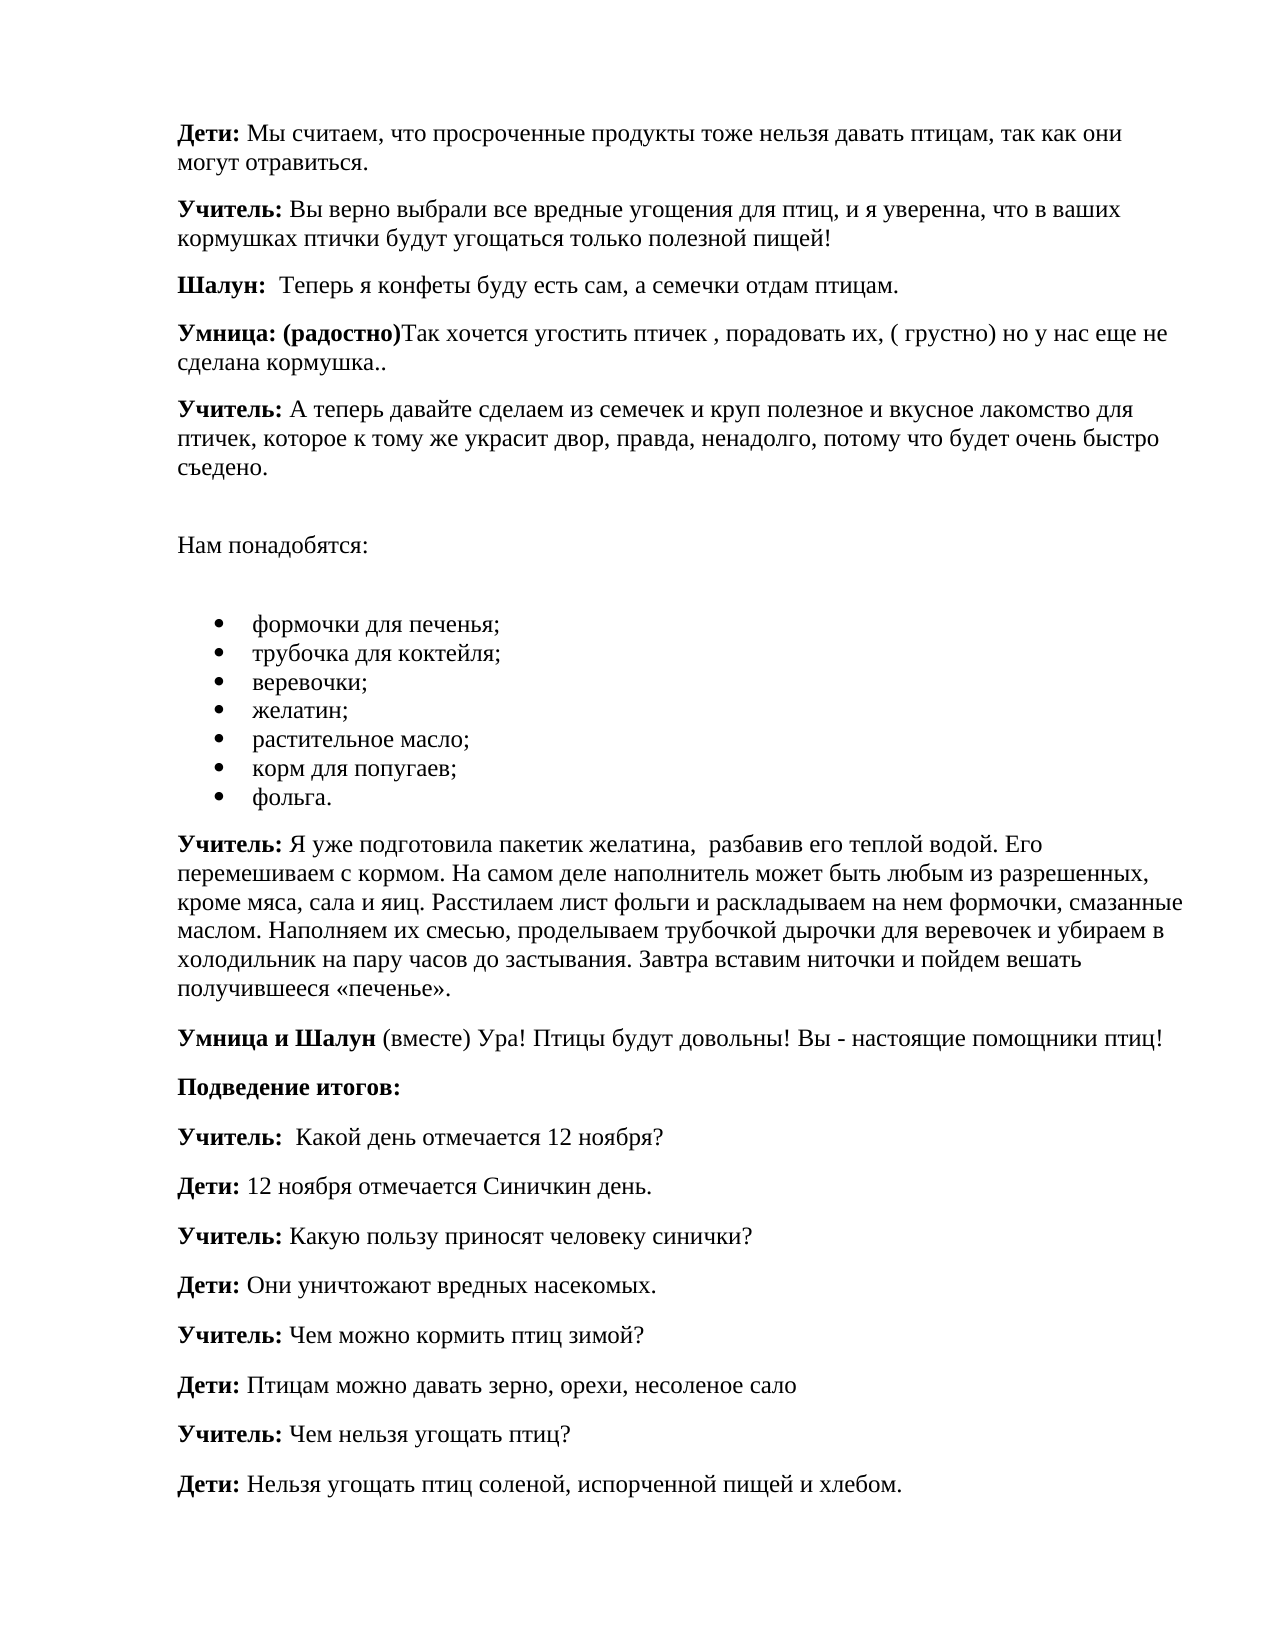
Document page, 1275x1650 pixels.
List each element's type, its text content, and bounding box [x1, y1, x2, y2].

text Дети: Они уничтожают вредных насекомых. [177, 1271, 1186, 1299]
text Умница и Шалун (вместе) Ура! Птицы будут довольны! Вы - настоящие помощники птиц! [177, 1023, 1186, 1051]
text Учитель: Какой день отмечается 12 ноября? [177, 1122, 1186, 1151]
text Дети: Птицам можно давать зерно, орехи, несоленое сало [177, 1370, 1186, 1398]
list фольга. [214, 782, 1186, 811]
text Учитель: Какую пользу приносят человеку синички? [177, 1221, 1186, 1250]
text Учитель: Я уже подготовила пакетик желатина, разбавив его теплой водой. Его перемешиваем с кормом. На самом деле наполнитель может быть любым из разрешенных, кроме мяса, сала и яиц. Расстилаем лист фольги и раскладываем на нем формочки, смазанные маслом. Наполняем их смесью, проделываем трубочкой дырочки для веревочек и убираем в холодильник на пару часов до застывания. Завтра вставим ниточки и пойдем вешать получившееся «печенье». [177, 829, 1186, 1002]
text Учитель: Чем можно кормить птиц зимой? [177, 1320, 1186, 1349]
text Дети: Мы считаем, что просроченные продукты тоже нельзя давать птицам, так как они могут отравиться. [177, 118, 1186, 176]
list корм для попугаев; [214, 753, 1186, 782]
text Подведение итогов: [177, 1072, 1186, 1101]
text Учитель: А теперь давайте сделаем из семечек и круп полезное и вкусное лакомство для птичек, которое к тому же украсит двор, правда, ненадолго, потому что будет очень быстро съедено. [177, 394, 1186, 481]
list трубочка для коктейля; [214, 638, 1186, 667]
list растительное масло; [214, 724, 1186, 753]
text Учитель: Вы верно выбрали все вредные угощения для птиц, и я уверенна, что в ваших кормушках птички будут угощаться только полезной пищей! [177, 194, 1186, 252]
list веревочки; [214, 667, 1186, 696]
text Дети: 12 ноября отмечается Синичкин день. [177, 1171, 1186, 1200]
text Дети: Нельзя угощать птиц соленой, испорченной пищей и хлебом. [177, 1469, 1186, 1498]
text Умница: (радостно)Так хочется угостить птичек , порадовать их, ( грустно) но у нас еще не сделана кормушка.. [177, 318, 1186, 376]
text Нам понадобятся: [177, 531, 1186, 559]
text Шалун: Теперь я конфеты буду есть сам, а семечки отдам птицам. [177, 271, 1186, 299]
list формочки для печенья; [214, 609, 1186, 638]
text Учитель: Чем нельзя угощать птиц? [177, 1419, 1186, 1448]
list желатин; [214, 696, 1186, 724]
